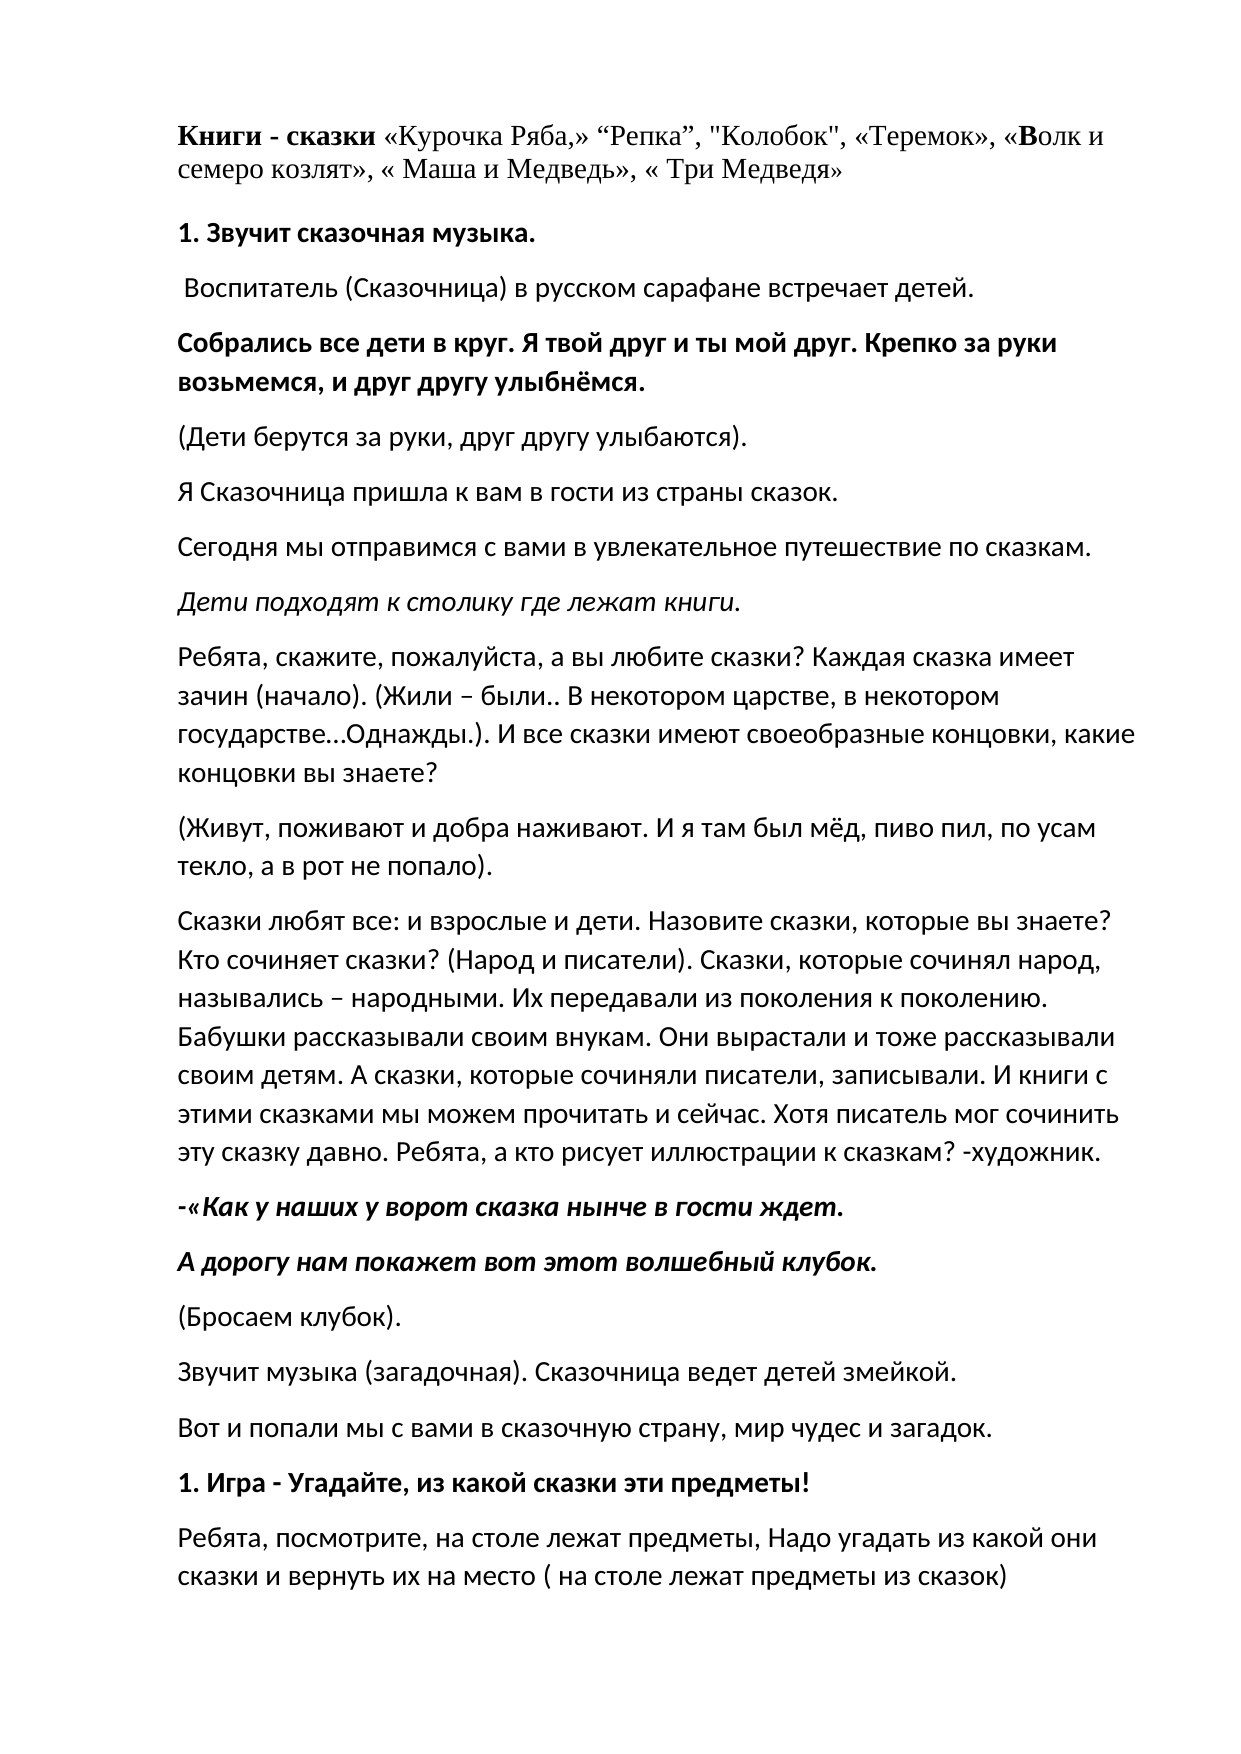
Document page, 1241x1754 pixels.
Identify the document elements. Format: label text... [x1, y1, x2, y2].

text Сказки любят все: и взрослые и дети. Назовите сказки, которые вы знаете? Кто сочиняет сказки? (Народ и писатели). Сказки, которые сочинял народ, назывались – народными. Их передавали из поколения к поколению. Бабушки рассказывали своим внукам. Они вырастали и тоже рассказывали своим детям. А сказки, которые сочиняли писатели, записывали. И книги с этими сказками мы можем прочитать и сейчас. Хотя писатель мог сочинить эту сказку давно. Ребята, а кто рисует иллюстрации к сказкам? -художник. [177, 902, 1152, 1169]
text 1. Игра - Угадайте, из какой сказки эти предметы! [177, 1464, 1152, 1499]
text Сегодня мы отправимся с вами в увлекательное путешествие по сказкам. [177, 528, 1152, 564]
text -«Как у наших у ворот сказка нынче в гости ждет. [177, 1188, 1152, 1224]
text Звучит музыка (загадочная). Сказочница ведет детей змейкой. [177, 1353, 1152, 1389]
text Дети подходят к столику где лежат книги. [177, 583, 1152, 619]
text Ребята, скажите, пожалуйста, а вы любите сказки? Каждая сказка имеет зачин (начало). (Жили – были.. В некотором царстве, в некотором государстве…Однажды.). И все сказки имеют своеобразные концовки, какие концовки вы знаете? [177, 638, 1152, 789]
text (Живут, поживают и добра наживают. И я там был мёд, пиво пил, по усам текло, а в рот не попало). [177, 809, 1152, 883]
text 1. Звучит сказочная музыка. [177, 214, 1152, 250]
text (Бросаем клубок). [177, 1298, 1152, 1334]
text А дорогу нам покажет вот этот волшебный клубок. [177, 1243, 1152, 1279]
text Книги - сказки «Курочка Ряба,» “Репка”, "Колобок", «Теремок», «Волк и семеро козлят», « Маша и Медведь», « Три Медведя» [177, 118, 1152, 185]
text Вот и попали мы с вами в сказочную страну, мир чудес и загадок. [177, 1409, 1152, 1444]
text Я Сказочница пришла к вам в гости из страны сказок. [177, 473, 1152, 509]
text Воспитатель (Сказочница) в русском сарафане встречает детей. [177, 269, 1152, 305]
text (Дети берутся за руки, друг другу улыбаются). [177, 418, 1152, 454]
text Собрались все дети в круг. Я твой друг и ты мой друг. Крепко за руки возьмемся, и друг другу улыбнёмся. [177, 324, 1152, 399]
text Ребята, посмотрите, на столе лежат предметы, Надо угадать из какой они сказки и вернуть их на место ( на столе лежат предметы из сказок) [177, 1519, 1152, 1593]
